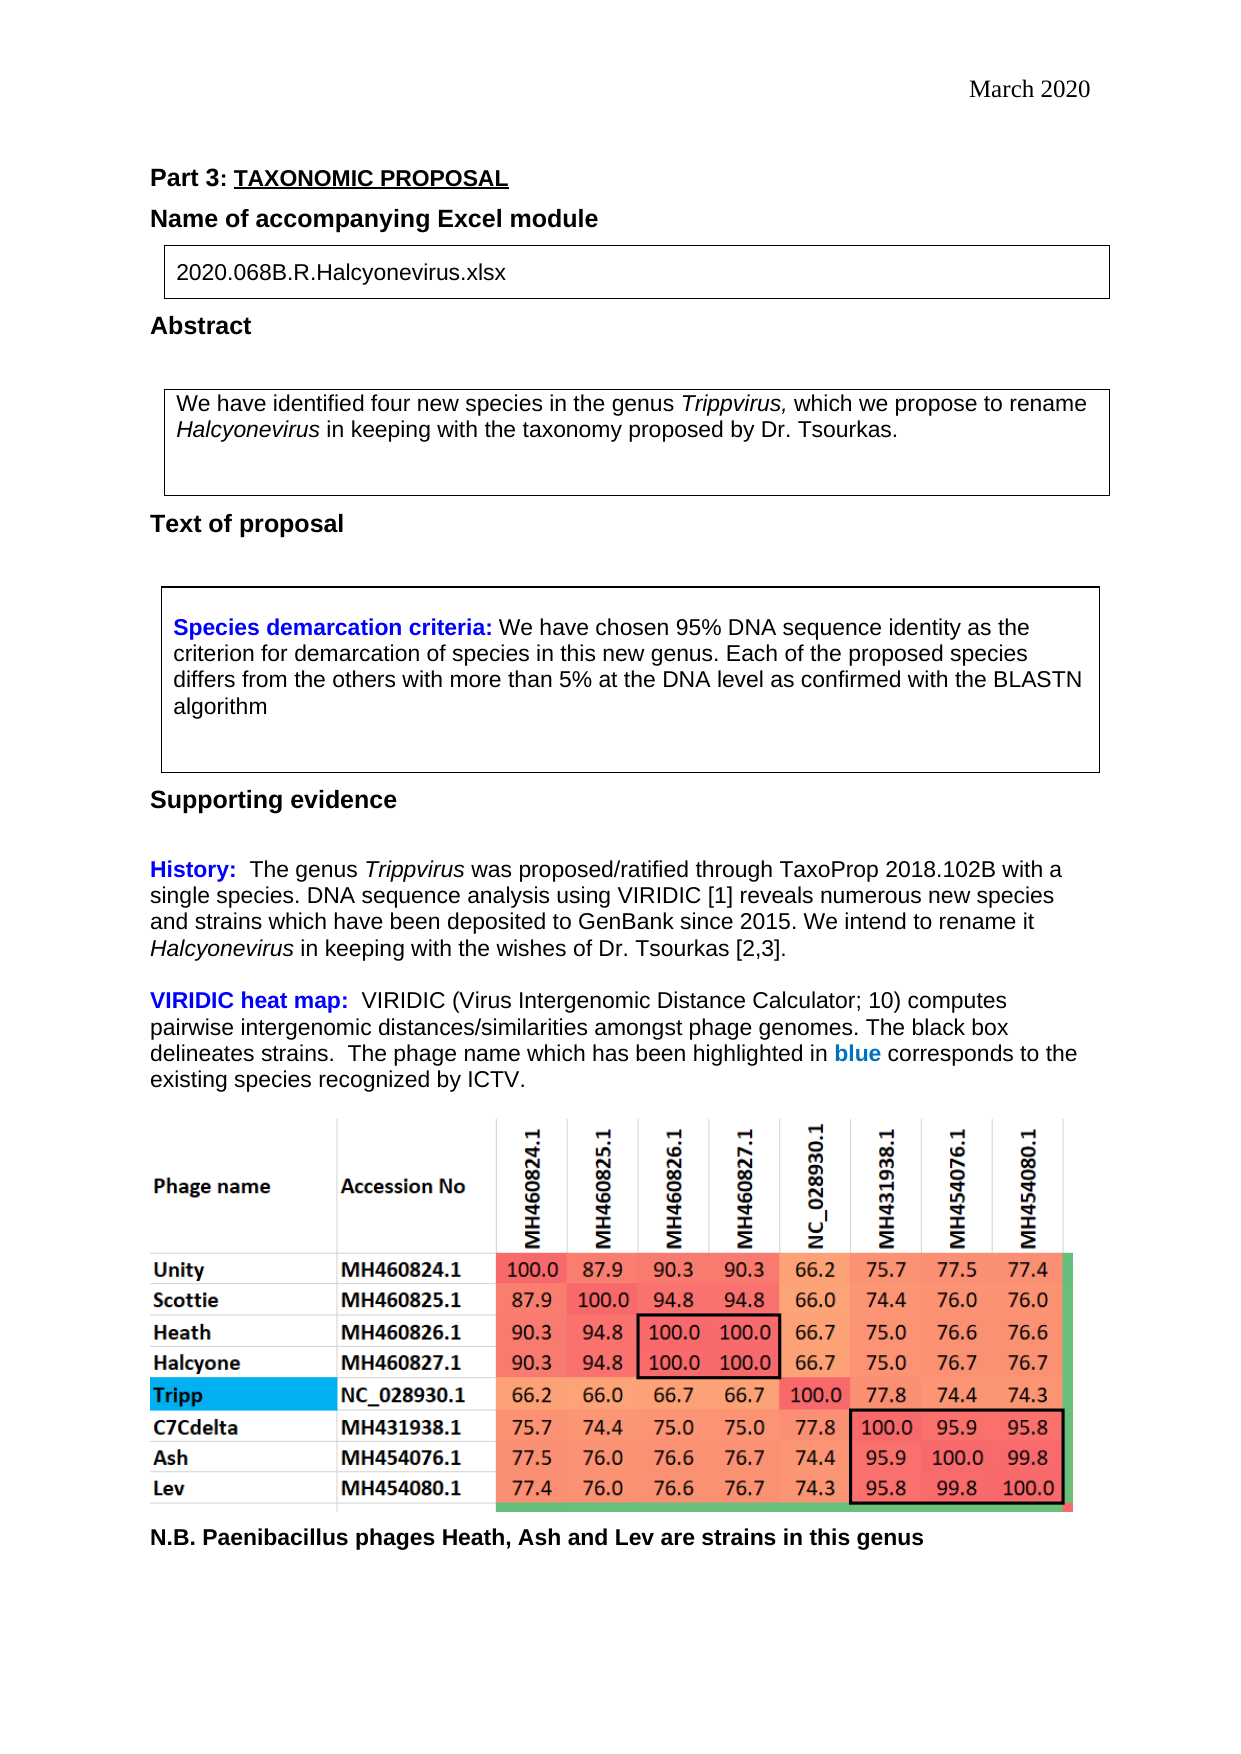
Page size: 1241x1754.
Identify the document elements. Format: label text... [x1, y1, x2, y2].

picture [150, 1119, 1073, 1512]
text History: The genus Trippvirus was proposed/ratified through TaxoProp 2018.102B with a single species. DNA sequence analysis using VIRIDIC [1] reveals numerous new species and strains which have been deposited to GenBank since 2015. We intend to rename it Halcyonevirus in keeping with the wishes of Dr. Tsourkas [2,3]. [150, 856, 1090, 961]
text Abstract [150, 311, 1090, 340]
text Part 3: TAXONOMIC PROPOSAL [150, 162, 1090, 191]
text Supporting evidence [150, 786, 1090, 814]
table_header 2020.068B.R.Halcyonevirus.xlsx [165, 246, 1109, 297]
table_header We have identified four new species in the genus Trippvirus, which we propose to rename Halcyonevirus in keeping with the taxonomy proposed by Dr. Tsourkas. [165, 390, 1109, 495]
table_header [150, 550, 1111, 773]
text VIRIDIC heat map: VIRIDIC (Virus Intergenomic Distance Calculator; 10) computes pairwise intergenomic distances/similarities amongst phage genomes. The black box delineates strains. The phage name which has been highlighted in blue corresponds to the existing species recognized by ICTV. [150, 987, 1090, 1093]
text N.B. Paenibacillus phages Heath, Ash and Lev are strains in this genus [150, 1524, 1090, 1551]
picture [192, 1393, 196, 1405]
text Name of accompanying Excel module [150, 204, 1090, 232]
text Text of proposal [150, 509, 1090, 537]
